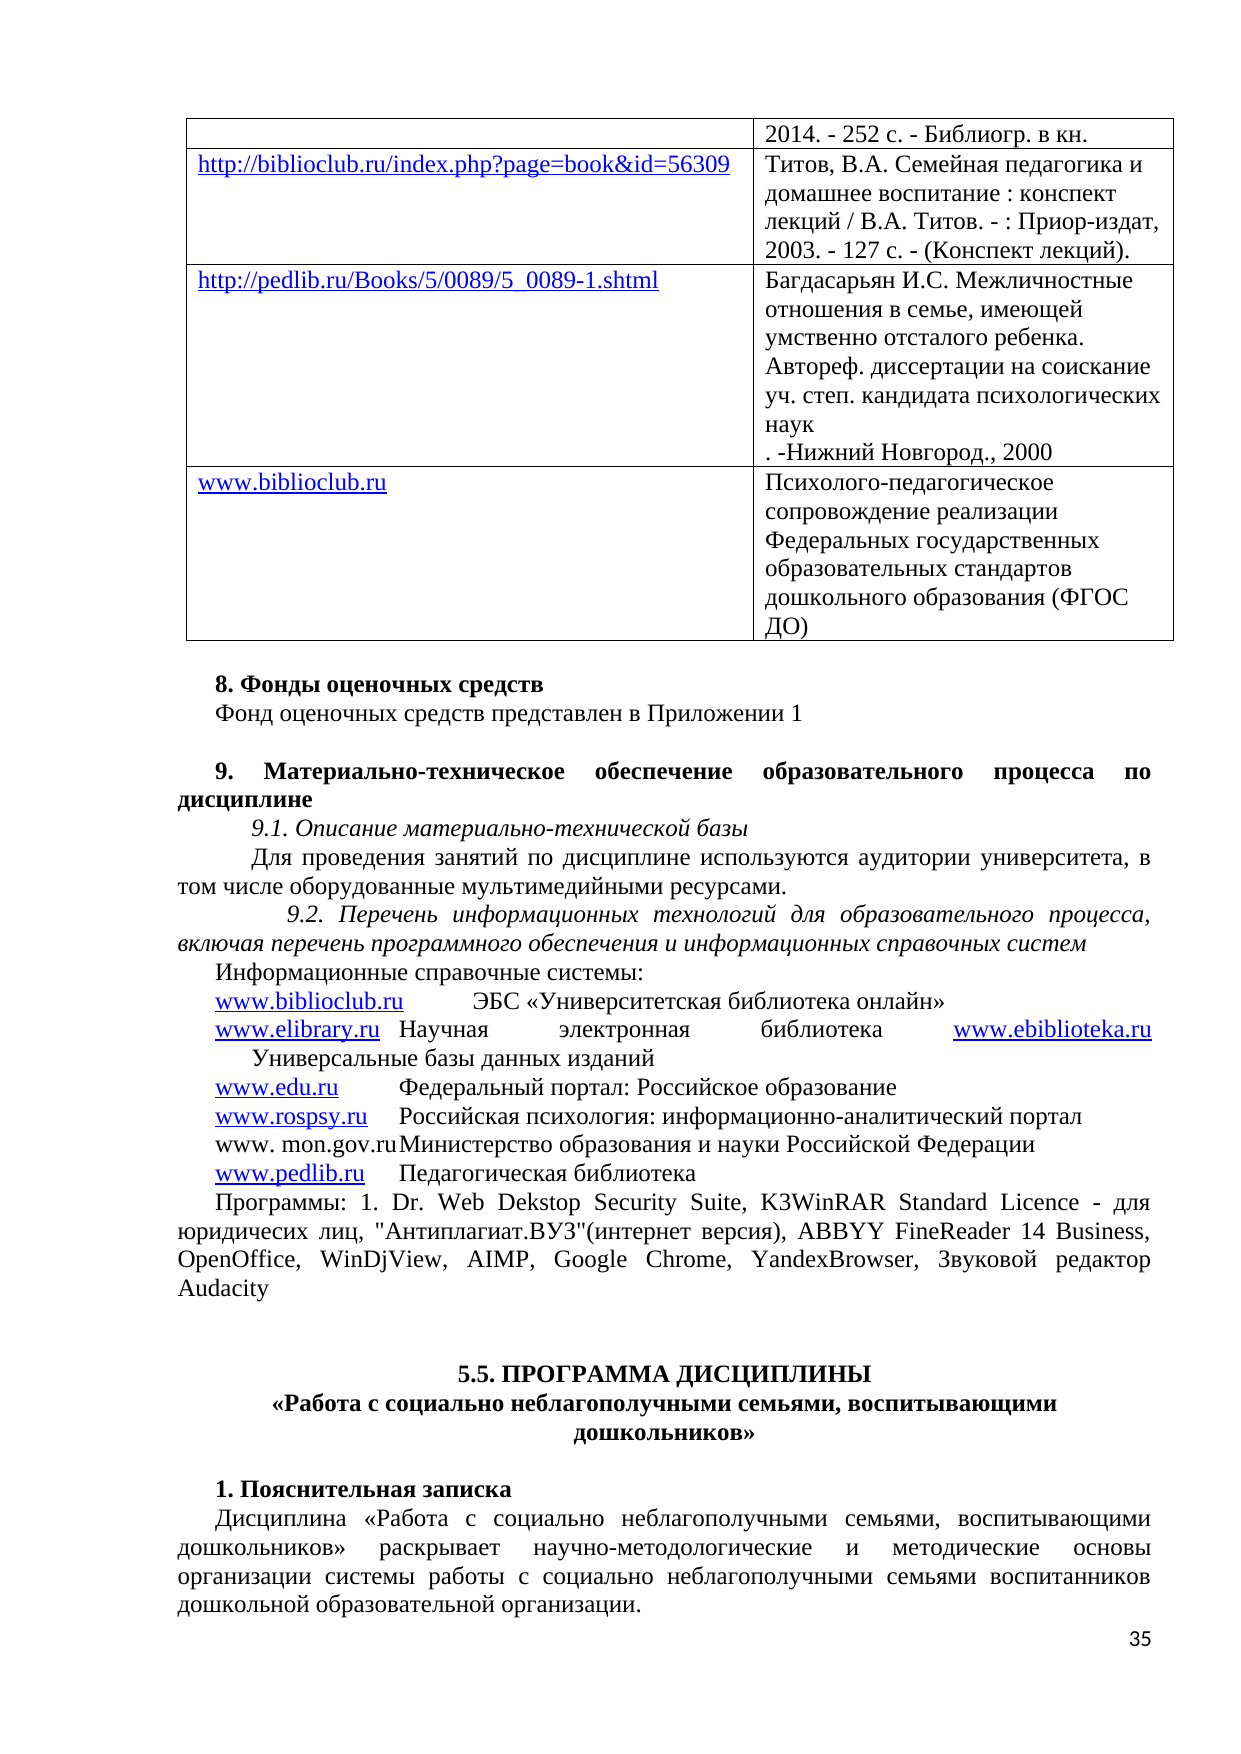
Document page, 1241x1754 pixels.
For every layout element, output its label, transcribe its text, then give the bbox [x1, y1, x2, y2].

text www.edu.ru Федеральный портал: Российское образование [177, 1072, 1152, 1101]
text 9.2. Перечень информационных технологий для образовательного процесса, включая перечень программного обеспечения и информационных справочных систем [177, 899, 1152, 957]
table_cell www.biblioclub.ru [187, 467, 753, 640]
text www.elibrary.ru Научная электронная библиотека www.ebiblioteka.ru Универсальные базы данных изданий [177, 1014, 1152, 1072]
text 9. Материально-техническое обеспечение образовательного процесса по дисциплине [177, 756, 1152, 813]
subtitle 5.5. ПРОГРАММА ДИСЦИПЛИНЫ [177, 1359, 1152, 1388]
text www. mon.gov.ru Министерство образования и науки Российской Федерации [177, 1129, 1152, 1158]
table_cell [187, 119, 753, 148]
text Информационные справочные системы: [177, 957, 1152, 986]
text 9.1. Описание материально-технической базы [177, 813, 1152, 842]
table_cell Психолого-педагогическое сопровождение реализации Федеральных государственных образовательных стандартов дошкольного образования (ФГОС ДО) [754, 467, 1173, 640]
text www.pedlib.ru Педагогическая библиотека [177, 1158, 1152, 1187]
text 8. Фонды оценочных средств [177, 669, 1152, 698]
table_cell Багдасарьян И.С. Межличностные отношения в семье, имеющей умственно отсталого ребенка. Автореф. диссертации на соискание уч. степ. кандидата психологических наук . -Нижний Новгород., 2000 [754, 265, 1173, 466]
text 1. Пояснительная записка [177, 1474, 1152, 1503]
table_cell http://pedlib.ru/Books/5/0089/5_0089-1.shtml [187, 265, 753, 466]
text Для проведения занятий по дисциплине используются аудитории университета, в том числе оборудованные мультимедийными ресурсами. [177, 842, 1152, 899]
text www.biblioclub.ru ЭБС «Университетская библиотека онлайн» [177, 986, 1152, 1014]
subtitle «Работа с социально неблагополучными семьями, воспитывающими дошкольников» [177, 1388, 1152, 1446]
table_cell Титов, В.А. Семейная педагогика и домашнее воспитание : конспект лекций / В.А. Титов. - : Приор-издат, 2003. - 127 с. - (Конспект лекций). [754, 149, 1173, 264]
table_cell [754, 119, 1173, 148]
text Дисциплина «Работа с социально неблагополучными семьями, воспитывающими дошкольников» раскрывает научно-методологические и методические основы организации системы работы с социально неблагополучными семьями воспитанников дошкольной образовательной организации. [177, 1503, 1152, 1618]
table_cell http://biblioclub.ru/index.php?page=book&id=56309 [187, 149, 753, 264]
text Фонд оценочных средств представлен в Приложении 1 [177, 698, 1152, 727]
text Программы: 1. Dr. Web Dekstop Security Suite, K3WinRAR Standard Licence - для юридичесих лиц, "Антиплагиат.ВУЗ"(интернет версия), ABBYY FineReader 14 Business, OpenOffice, WinDjView, AIMP, Google Chrome, YandexBrowser, Звуковой редактор Audacity [177, 1187, 1152, 1302]
text www.rospsy.ru Российская психология: информационно-аналитический портал [177, 1101, 1152, 1129]
